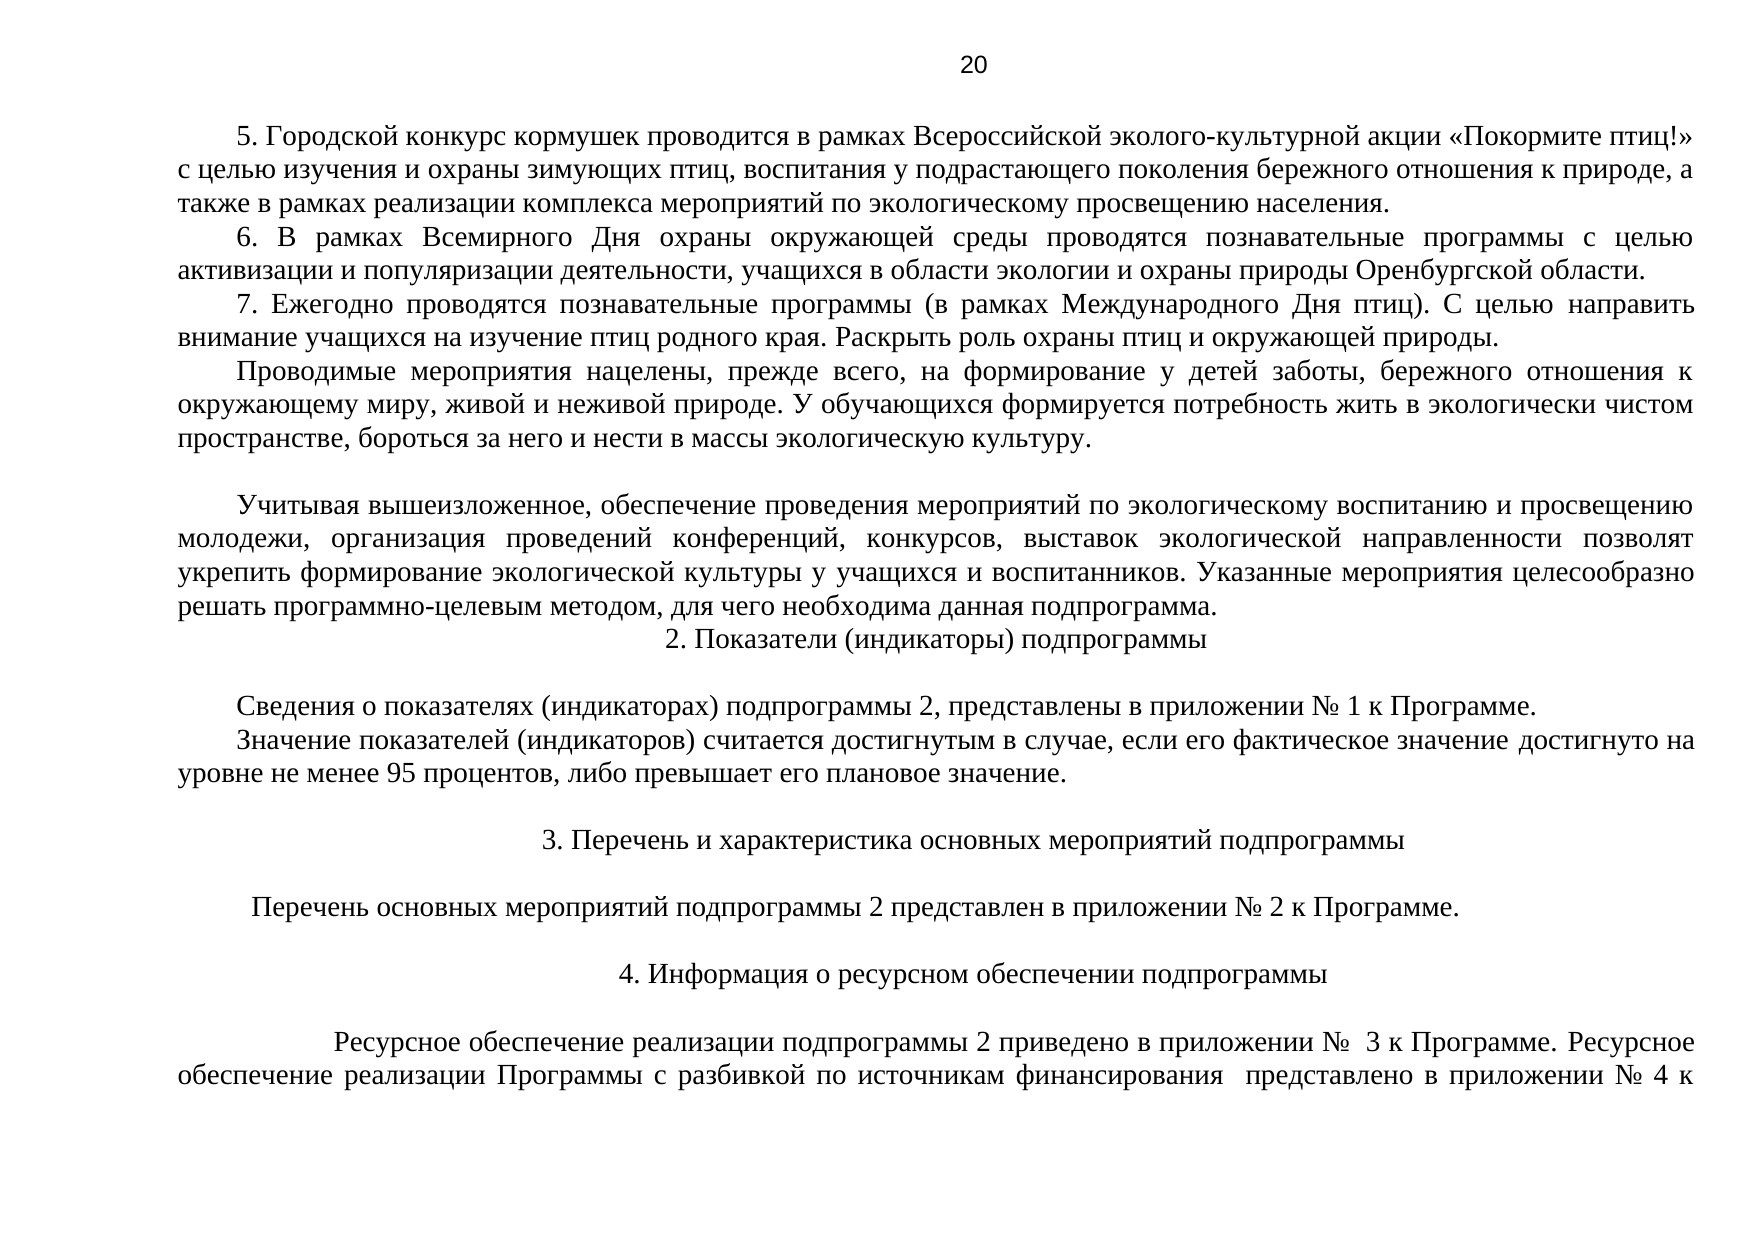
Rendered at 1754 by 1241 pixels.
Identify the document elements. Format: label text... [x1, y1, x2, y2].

text Перечень основных мероприятий подпрограммы 2 представлен в приложении № 2 к Программе. [177, 889, 1695, 923]
text Учитывая вышеизложенное, обеспечение проведения мероприятий по экологическому воспитанию и просвещению молодежи, организация проведений конференций, конкурсов, выставок экологической направленности позволят укрепить формирование экологической культуры у учащихся и воспитанников. Указанные мероприятия целесообразно решать программно-целевым методом, для чего необходима данная подпрограмма. [177, 487, 1695, 621]
text 7. Ежегодно проводятся познавательные программы (в рамках Международного Дня птиц). С целью направить внимание учащихся на изучение птиц родного края. Раскрыть роль охраны птиц и окружающей природы. [177, 286, 1695, 353]
text 5. Городской конкурс кормушек проводится в рамках Всероссийской эколого-культурной акции «Покормите птиц!» с целью изучения и охраны зимующих птиц, воспитания у подрастающего поколения бережного отношения к природе, а также в рамках реализации комплекса мероприятий по экологическому просвещению населения. [177, 118, 1695, 219]
text Проводимые мероприятия нацелены, прежде всего, на формирование у детей заботы, бережного отношения к окружающему миру, живой и неживой природе. У обучающихся формируется потребность жить в экологически чистом пространстве, бороться за него и нести в массы экологическую культуру. [177, 353, 1695, 453]
text Значение показателей (индикаторов) считается достигнутым в случае, если его фактическое значение достигнуто на уровне не менее 95 процентов, либо превышает его плановое значение. [177, 722, 1695, 789]
text 3. Перечень и характеристика основных мероприятий подпрограммы [177, 822, 1695, 856]
text 4. Информация о ресурсном обеспечении подпрограммы [177, 957, 1695, 990]
text 2. Показатели (индикаторы) подпрограммы [177, 621, 1695, 655]
text 6. В рамках Всемирного Дня охраны окружающей среды проводятся познавательные программы с целью активизации и популяризации деятельности, учащихся в области экологии и охраны природы Оренбургской области. [177, 219, 1695, 286]
text Сведения о показателях (индикаторах) подпрограммы 2, представлены в приложении № 1 к Программе. [177, 688, 1695, 722]
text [177, 1024, 1695, 1091]
